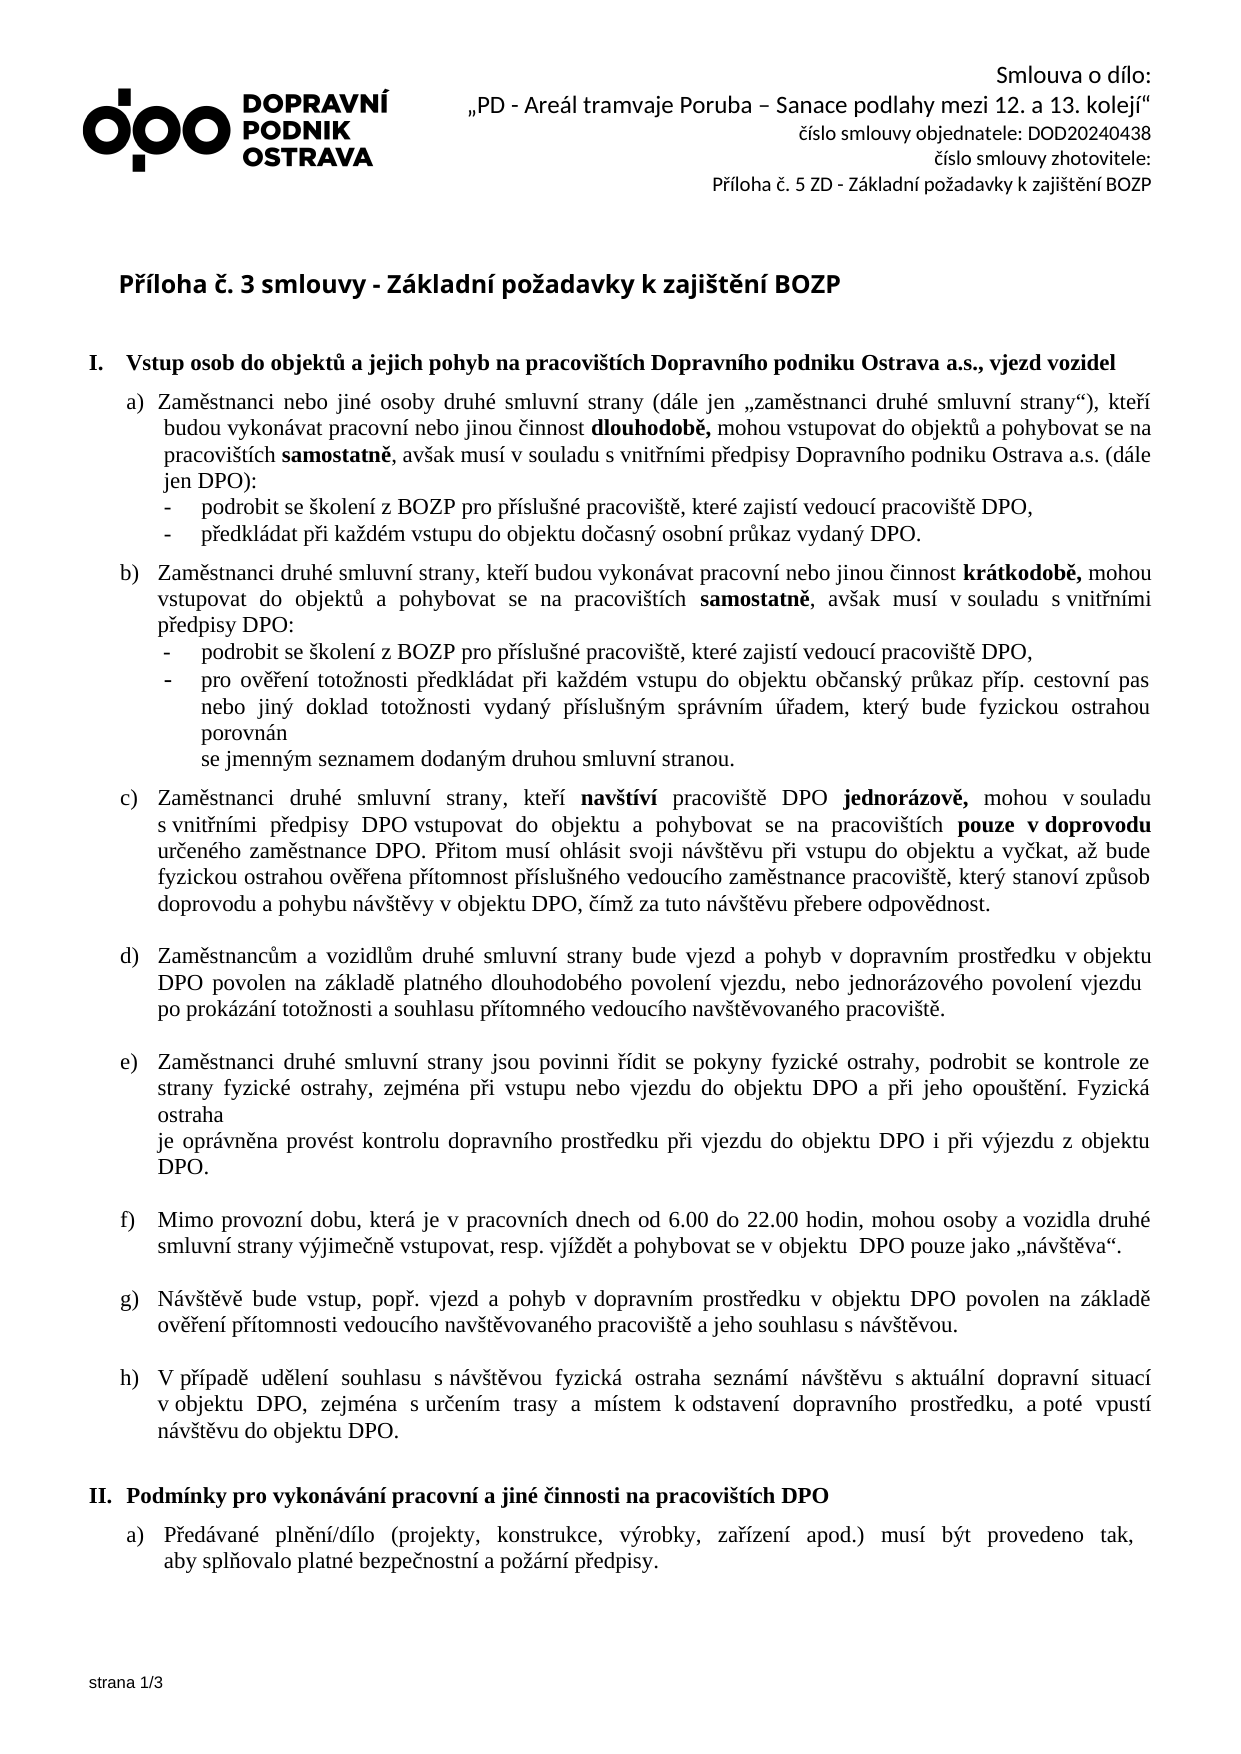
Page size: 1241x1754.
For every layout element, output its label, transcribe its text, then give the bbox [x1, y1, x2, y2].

subtitle Příloha č. 3 smlouvy - Základní požadavky k zajištění BOZP [118, 268, 1152, 299]
text - předkládat při každém vstupu do objektu dočasný osobní průkaz vydaný DPO. [164, 520, 1152, 546]
list V případě udělení souhlasu s návštěvou fyzická ostraha seznámí návštěvu s aktuální dopravní situací v objektu DPO, zejména s určením trasy a místem k odstavení dopravního prostředku, a poté vpustí návštěvu do objektu DPO. [120, 1364, 1152, 1443]
picture [82, 88, 390, 172]
text I. Vstup osob do objektů a jejich pohyb na pracovištích Dopravního podniku Ostrava a.s., vjezd vozidel [89, 349, 1152, 376]
list Zaměstnanci nebo jiné osoby druhé smluvní strany (dále jen „zaměstnanci druhé smluvní strany“), kteří budou vykonávat pracovní nebo jinou činnost dlouhodobě, mohou vstupovat do objektů a pohybovat se na pracovištích samostatně, avšak musí v souladu s vnitřními předpisy Dopravního podniku Ostrava a.s. (dále jen DPO): [126, 388, 1152, 493]
list pro ověření totožnosti předkládat při každém vstupu do objektu občanský průkaz příp. cestovní pas nebo jiný doklad totožnosti vydaný příslušným správním úřadem, který bude fyzickou ostrahou porovnán se jmenným seznamem dodaným druhou smluvní stranou. [164, 664, 1152, 772]
list Zaměstnanci druhé smluvní strany, kteří navštíví pracoviště DPO jednorázově, mohou v souladu s vnitřními předpisy DPO vstupovat do objektu a pohybovat se na pracovištích pouze v doprovodu určeného zaměstnance DPO. Přitom musí ohlásit svoji návštěvu při vstupu do objektu a vyčkat, až bude fyzickou ostrahou ověřena přítomnost příslušného vedoucího zaměstnance pracoviště, který stanoví způsob doprovodu a pohybu návštěvy v objektu DPO, čímž za tuto návštěvu přebere odpovědnost. [120, 784, 1152, 916]
text II. Podmínky pro vykonávání pracovní a jiné činnosti na pracovištích DPO [89, 1482, 1152, 1508]
list Mimo provozní dobu, která je v pracovních dnech od 6.00 do 22.00 hodin, mohou osoby a vozidla druhé smluvní strany výjimečně vstupovat, resp. vjíždět a pohybovat se v objektu DPO pouze jako „návštěva“. [120, 1206, 1152, 1259]
list Zaměstnanci druhé smluvní strany jsou povinni řídit se pokyny fyzické ostrahy, podrobit se kontrole ze strany fyzické ostrahy, zejména při vstupu nebo vjezdu do objektu DPO a při jeho opouštění. Fyzická ostraha je oprávněna provést kontrolu dopravního prostředku při vjezdu do objektu DPO i při výjezdu z objektu DPO. [120, 1048, 1152, 1180]
list Návštěvě bude vstup, popř. vjezd a pohyb v dopravním prostředku v objektu DPO povolen na základě ověření přítomnosti vedoucího navštěvovaného pracoviště a jeho souhlasu s návštěvou. [120, 1285, 1152, 1338]
list Zaměstnanci druhé smluvní strany, kteří budou vykonávat pracovní nebo jinou činnost krátkodobě, mohou vstupovat do objektů a pohybovat se na pracovištích samostatně, avšak musí v souladu s vnitřními předpisy DPO: [120, 559, 1152, 638]
text - podrobit se školení z BOZP pro příslušné pracoviště, které zajistí vedoucí pracoviště DPO, [157, 638, 1152, 664]
list Zaměstnancům a vozidlům druhé smluvní strany bude vjezd a pohyb v dopravním prostředku v objektu DPO povolen na základě platného dlouhodobého povolení vjezdu, nebo jednorázového povolení vjezdu po prokázání totožnosti a souhlasu přítomného vedoucího navštěvovaného pracoviště. [120, 942, 1152, 1022]
text - podrobit se školení z BOZP pro příslušné pracoviště, které zajistí vedoucí pracoviště DPO, [164, 493, 1152, 520]
list Předávané plnění/dílo (projekty, konstrukce, výrobky, zařízení apod.) musí být provedeno tak, aby splňovalo platné bezpečnostní a požární předpisy. [126, 1521, 1152, 1574]
